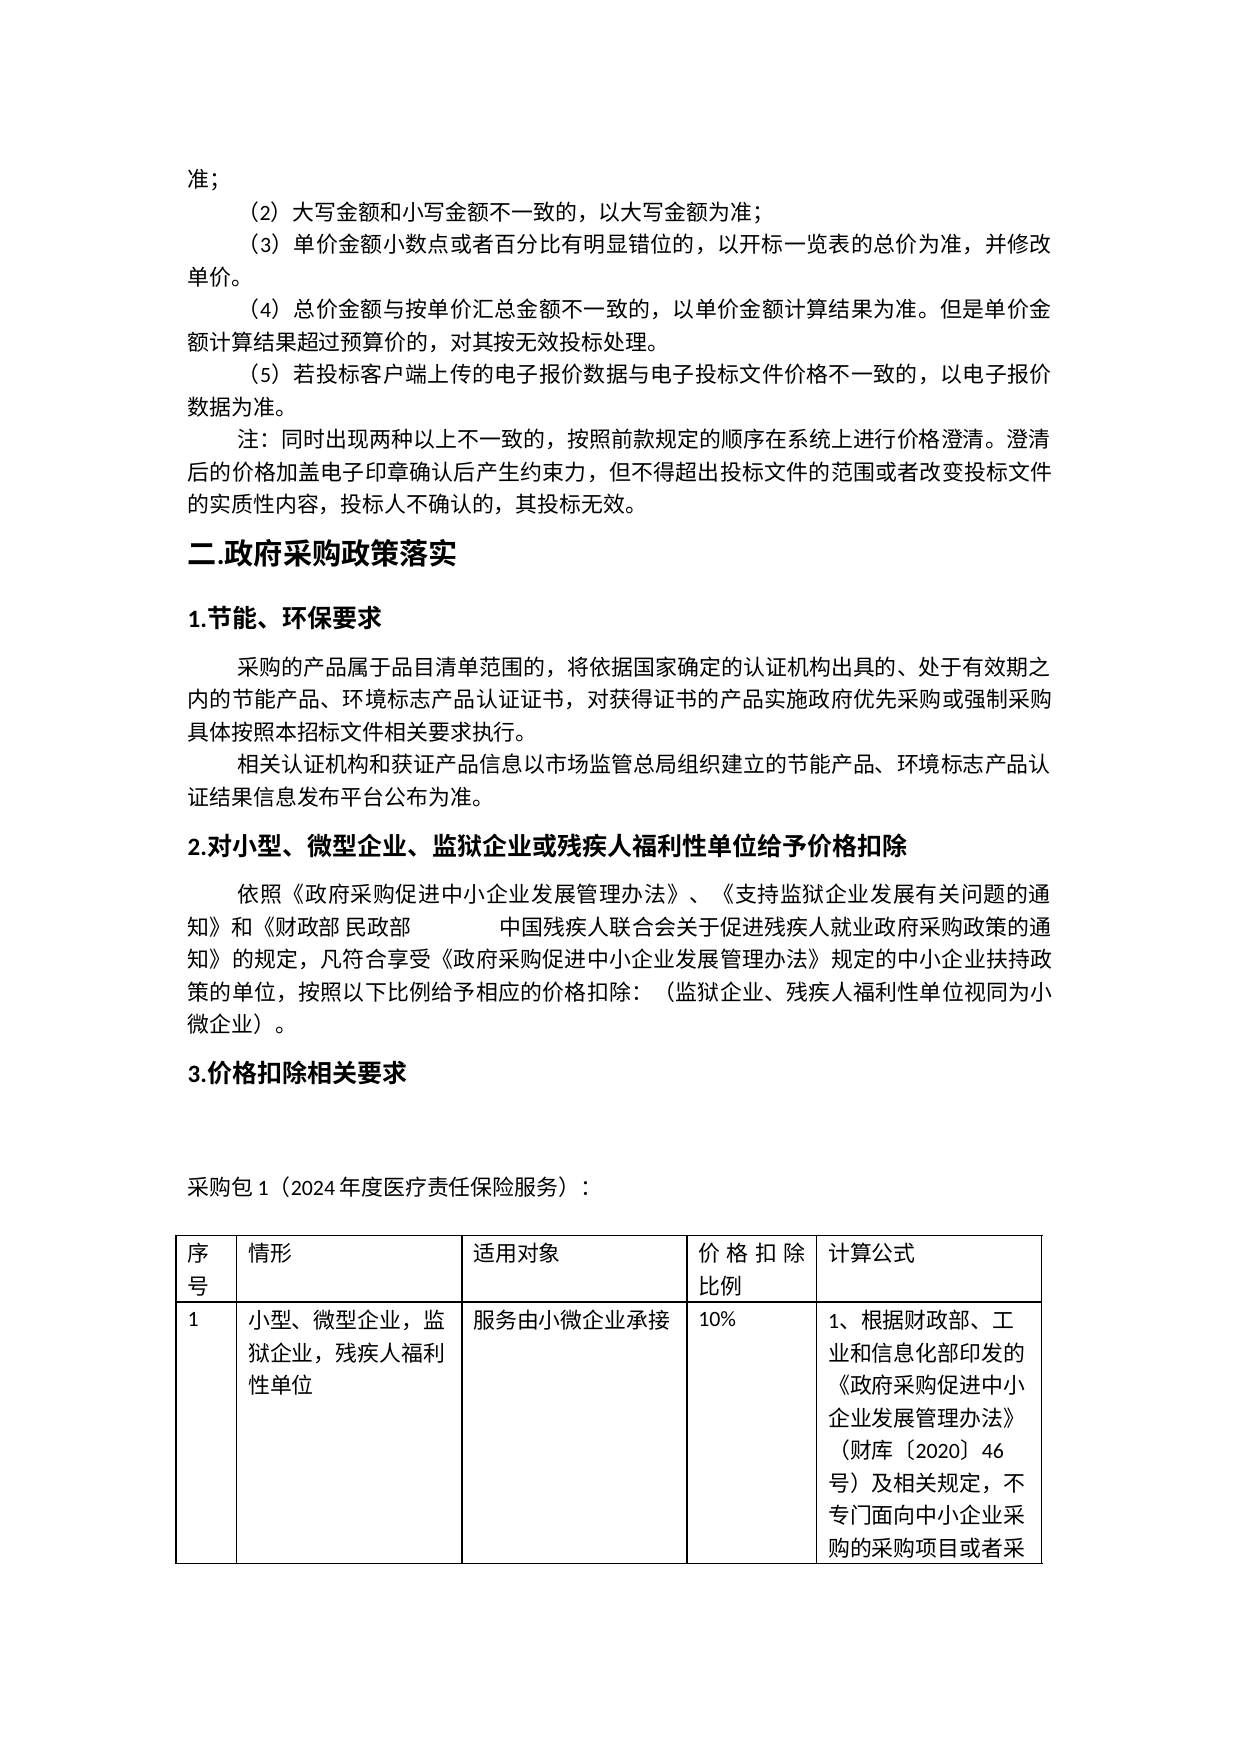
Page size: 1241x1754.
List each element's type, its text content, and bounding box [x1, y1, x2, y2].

table_header 计算公式 [817, 1236, 1041, 1301]
text （3）单价金额小数点或者百分比有明显错位的，以开标一览表的总价为准，并修改单价。 [187, 227, 1053, 292]
text 二.政府采购政策落实 [187, 519, 1053, 584]
text （5）若投标客户端上传的电子报价数据与电子投标文件价格不一致的，以电子报价数据为准。 [187, 357, 1053, 422]
text 3.价格扣除相关要求 [187, 1039, 1053, 1104]
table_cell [237, 1303, 461, 1563]
text （2）大写金额和小写金额不一致的，以大写金额为准； [187, 194, 1053, 227]
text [187, 162, 1053, 194]
text （4）总价金额与按单价汇总金额不一致的，以单价金额计算结果为准。但是单价金额计算结果超过预算价的，对其按无效投标处理。 [187, 292, 1053, 357]
text 采购的产品属于品目清单范围的，将依据国家确定的认证机构出具的、处于有效期之内的节能产品、环境标志产品认证证书，对获得证书的产品实施政府优先采购或强制采购，具体按照本招标文件相关要求执行。 [187, 649, 1053, 747]
text 1.节能、环保要求 [187, 584, 1053, 649]
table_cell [817, 1303, 1041, 1563]
table_header 情形 [237, 1236, 461, 1301]
text 2.对小型、微型企业、监狱企业或残疾人福利性单位给予价格扣除 [187, 812, 1053, 877]
table_header 适用对象 [463, 1236, 686, 1301]
text 相关认证机构和获证产品信息以市场监管总局组织建立的节能产品、环境标志产品认证结果信息发布平台公布为准。 [187, 747, 1053, 812]
table_header 序号 [177, 1236, 236, 1301]
text 采购包1（2024年度医疗责任保险服务）： [187, 1169, 1053, 1202]
text 依照《政府采购促进中小企业发展管理办法》、《支持监狱企业发展有关问题的通知》和《财政部 民政部 中国残疾人联合会关于促进残疾人就业政府采购政策的通知》的规定，凡符合享受《政府采购促进中小企业发展管理办法》规定的中小企业扶持政策的单位，按照以下比例给予相应的价格扣除：（监狱企业、残疾人福利性单位视同为小、微企业）。 [187, 877, 1053, 1039]
table_cell 1 [177, 1303, 236, 1563]
table_header 价格扣除比例 [688, 1236, 816, 1301]
table_cell 服务由小微企业承接 [463, 1303, 686, 1563]
table_cell 10% [688, 1303, 816, 1563]
text 注：同时出现两种以上不一致的，按照前款规定的顺序在系统上进行价格澄清。澄清后的价格加盖电子印章确认后产生约束力，但不得超出投标文件的范围或者改变投标文件的实质性内容，投标人不确认的，其投标无效。 [187, 422, 1053, 519]
